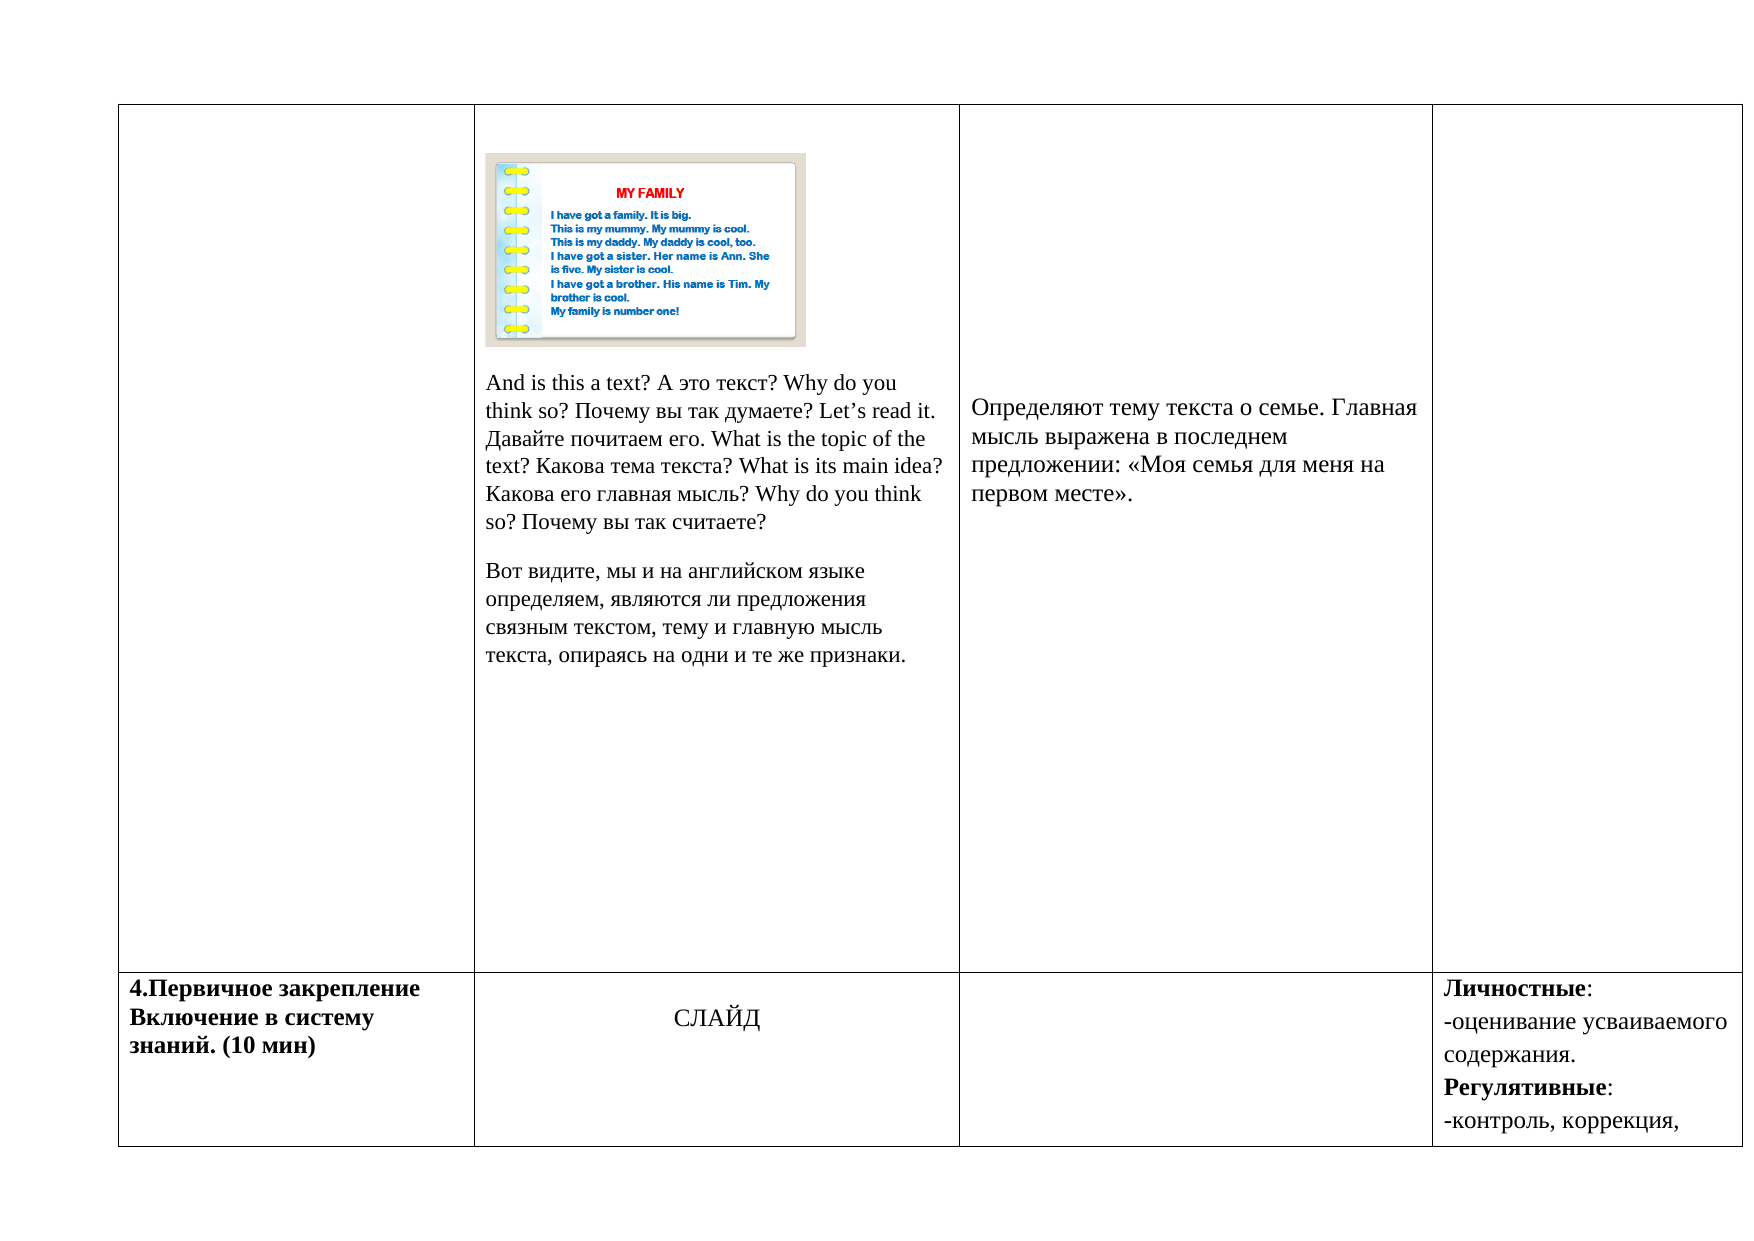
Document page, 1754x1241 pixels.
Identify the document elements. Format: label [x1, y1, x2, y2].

table_cell [475, 973, 959, 1146]
table_cell [1433, 973, 1742, 1146]
table_cell [960, 105, 1432, 972]
table_cell [475, 105, 959, 972]
table_cell [119, 973, 474, 1146]
picture [485, 153, 806, 347]
table_cell [119, 105, 474, 972]
table_cell [1433, 105, 1742, 972]
table_cell [960, 973, 1432, 1146]
